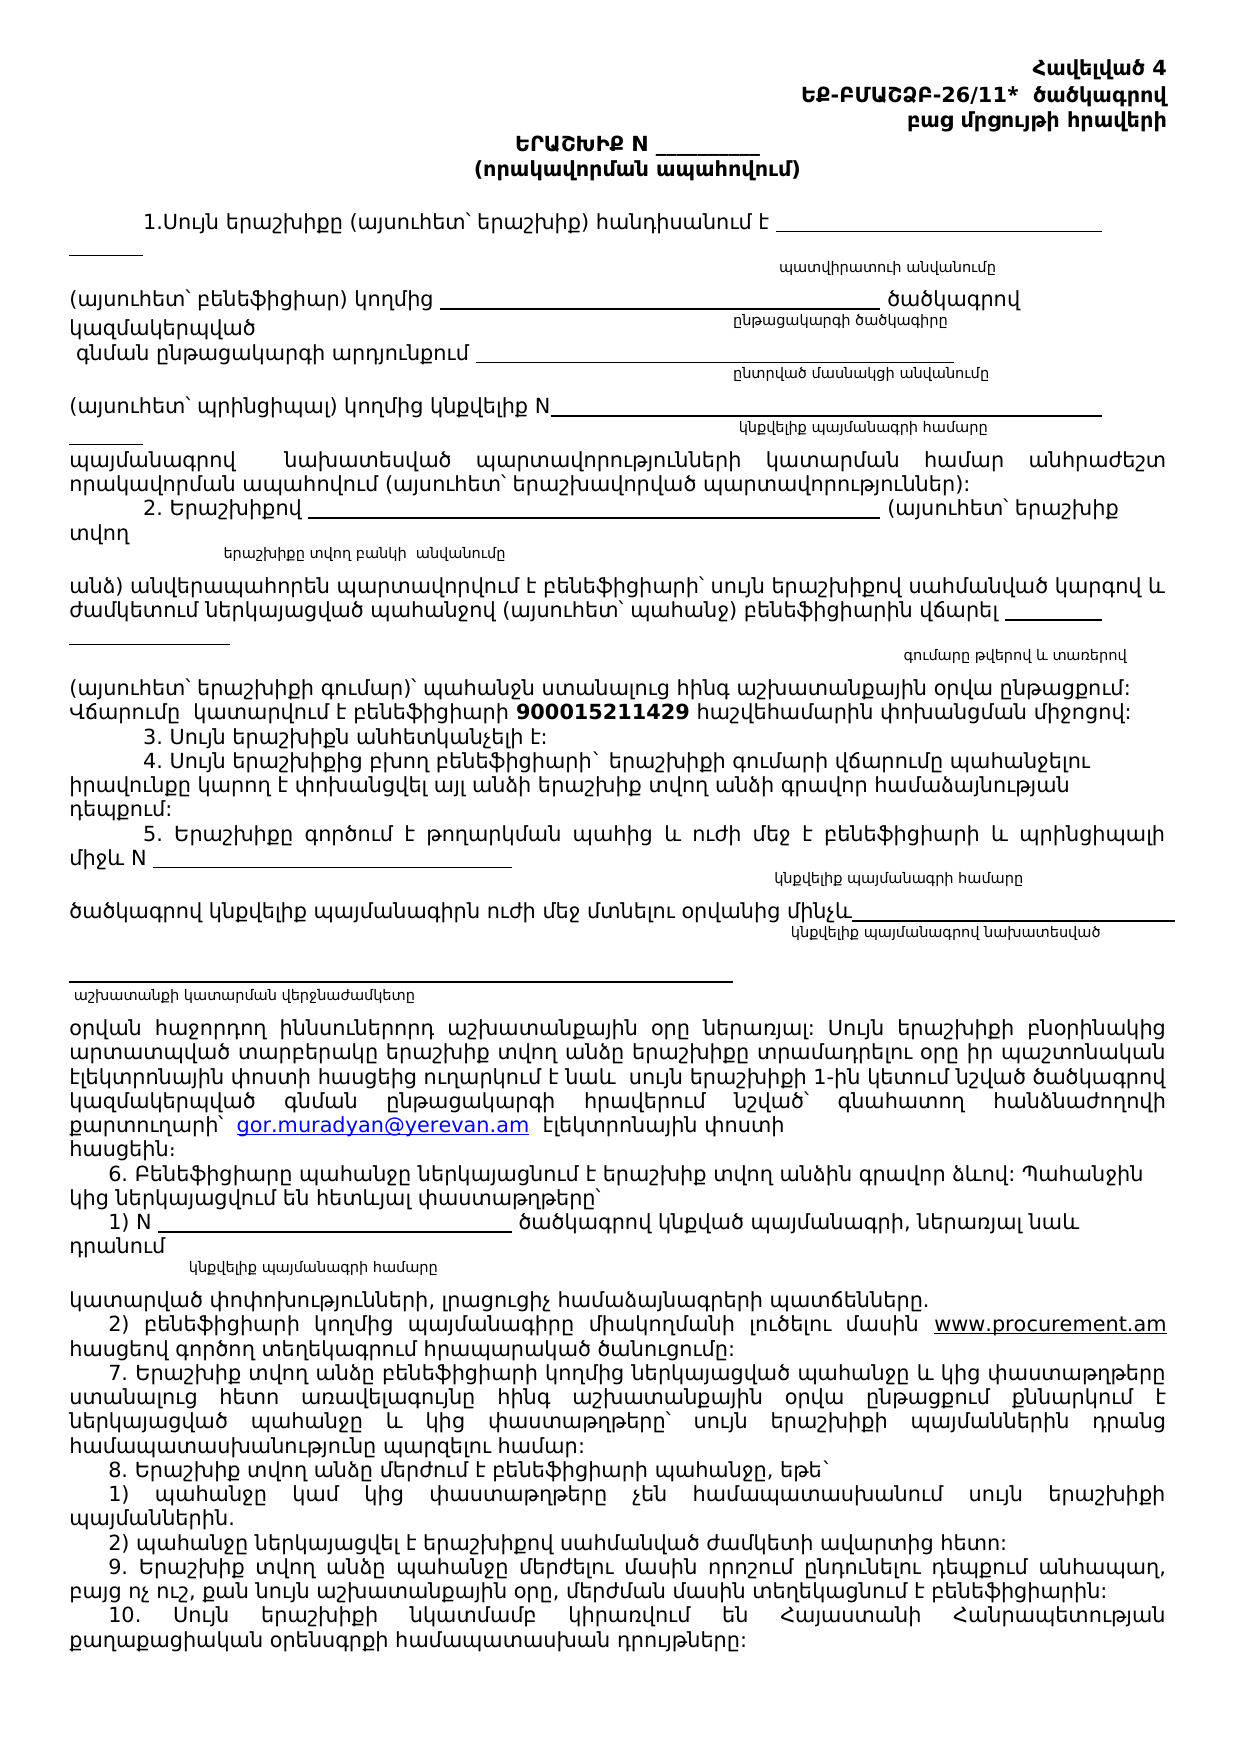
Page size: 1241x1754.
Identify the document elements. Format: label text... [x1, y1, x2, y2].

list օրվան հաջորդող իննսուներորդ աշխատանքային օրը ներառյալ: Սույն երաշխիքի բնօրինակից արտատպված տարբերակը երաշխիք տվող անձը երաշխիքը տրամադրելու օրը իր պաշտոնական էլեկտրոնային փոստի հասցեից ուղարկում է նաև սույն երաշխիքի 1-ին կետում նշված ծածկագրով կազմակերպված գնման ընթացակարգի հրավերում նշված՝ գնահատող հանձնաժողովի քարտուղարի՝ gor.muradyan@yerevan.am էլեկտրոնային փոստի [69, 1016, 1167, 1137]
text (այսուհետ՝ երաշխիքի գումար)՝ պահանջն ստանալուց հինգ աշխատանքային օրվա ընթացքում: Վճարումը կատարվում է բենեֆիցիարի 900015211429 հաշվեհամարին փոխանցման միջոցով: [69, 676, 1167, 725]
text 3. Սույն երաշխիքն անհետկանչելի է: [69, 725, 1167, 749]
text 1) պահանջը կամ կից փաստաթղթերը չեն համապատասխանում սույն երաշխիքի պայմաններին. [69, 1482, 1167, 1531]
text 2) պահանջը ներկայացվել է երաշխիքով սահմանված ժամկետի ավարտից հետո: [69, 1531, 1167, 1555]
list հասցեին։ [69, 1137, 1167, 1162]
text 9. Երաշխիք տվող անձը պահանջը մերժելու մասին որոշում ընդունելու դեպքում անհապաղ, բայց ոչ ուշ, քան նույն աշխատանքային օրը, մերժման մասին տեղեկացնում է բենեֆիցիարին: [69, 1555, 1167, 1603]
text անձ) անվերապահորեն պարտավորվում է բենեֆիցիարի՝ սույն երաշխիքով սահմանված կարգով և ժամկետում ներկայացված պահանջով (այսուհետ՝ պահանջ) բենեֆիցիարին վճարել [69, 574, 1167, 647]
text (այսուհետ՝ բենեֆիցիար) կողմից ծածկագրով կազմակերպված ընթացակարգի ծածկագիրը [69, 287, 1167, 341]
text պատվիրատուի անվանումը [659, 258, 1167, 287]
text 1.Սույն երաշխիքը (այսուհետ՝ երաշխիք) հանդիսանում է [69, 210, 1167, 258]
text կնքվելիք պայմանագրի համարը [69, 1259, 1167, 1288]
text (որակավորման ապահովում) [69, 157, 1167, 181]
text 8. Երաշխիք տվող անձը մերժում է բենեֆիցիարի պահանջը, եթե` [69, 1458, 1167, 1482]
text Հավելված 4 [69, 56, 1167, 80]
text պայմանագրով նախատեսված պարտավորությունների կատարման համար անհրաժեշտ որակավորման ապահովում (այսուհետ՝ երաշխավորված պարտավորություններ): [69, 448, 1167, 496]
text 10. Սույն երաշխիքի նկատմամբ կիրառվում են Հայաստանի Հանրապետության քաղաքացիական օրենսգրքի համապատասխան դրույթները: [69, 1603, 1167, 1652]
text ԵՔ-ԲՄԱՇՁԲ-26/11* ծածկագրով [69, 80, 1167, 108]
text 1) N ծածկագրով կնքված պայմանագրի, ներառյալ նաև դրանում [69, 1210, 1167, 1259]
list աշխատանքի կատարման վերջնաժամկետը [69, 987, 1167, 1016]
text 4. Սույն երաշխիքից բխող բենեֆիցիարի` երաշխիքի գումարի վճարումը պահանջելու իրավունքը կարող է փոխանցվել այլ անձի երաշխիք տվող անձի գրավոր համաձայնության դեպքում: [69, 749, 1167, 822]
text 6. Բենեֆիցիարը պահանջը ներկայացնում է երաշխիք տվող անձին գրավոր ձևով: Պահանջին կից ներկայացվում են հետևյալ փաստաթղթերը՝ [69, 1162, 1167, 1210]
text 2) բենեֆիցիարի կողմից պայմանագիրը միակողմանի լուծելու մասին www.procurement.am հասցեով գործող տեղեկագրում հրապարակած ծանուցումը: [69, 1312, 1167, 1361]
text գնման ընթացակարգի արդյունքում [69, 341, 1167, 365]
text կնքվելիք պայմանագրի համարը [585, 870, 1167, 899]
text ընտրված մասնակցի անվանումը [69, 365, 1167, 394]
text 2. Երաշխիքով (այսուհետ՝ երաշխիք տվող [69, 496, 1167, 545]
text 7. Երաշխիք տվող անձը բենեֆիցիարի կողմից ներկայացված պահանջը և կից փաստաթղթերը ստանալուց հետո առավելագույնը հինգ աշխատանքային օրվա ընթացքում քննարկում է ներկայացված պահանջը և կից փաստաթղթերը՝ սույն երաշխիքի պայմաններին դրանց համապատասխանությունը պարզելու համար: [69, 1361, 1167, 1458]
list կնքվելիք պայմանագրով նախատեսված [69, 924, 1167, 953]
text կատարված փոփոխությունների, լրացուցիչ համաձայնագրերի պատճենները. [69, 1288, 1167, 1312]
text ԵՐԱՇԽԻՔ N __________ [69, 132, 1167, 157]
list ծածկագրով կնքվելիք պայմանագիրն ուժի մեջ մտնելու օրվանից մինչև [69, 899, 1167, 924]
text գումարը թվերով և տառերով [807, 647, 1167, 676]
text բաց մրցույթի հրավերի [69, 108, 1167, 132]
text (այսուհետ՝ պրինցիպալ) կողմից կնքվելիք N կնքվելիք պայմանագրի համարը [69, 394, 1167, 448]
text 5. Երաշխիքը գործում է թողարկման պահից և ուժի մեջ է բենեֆիցիարի և պրինցիպալի միջև N [69, 822, 1167, 870]
text երաշխիքը տվող բանկի անվանումը [69, 545, 1167, 574]
